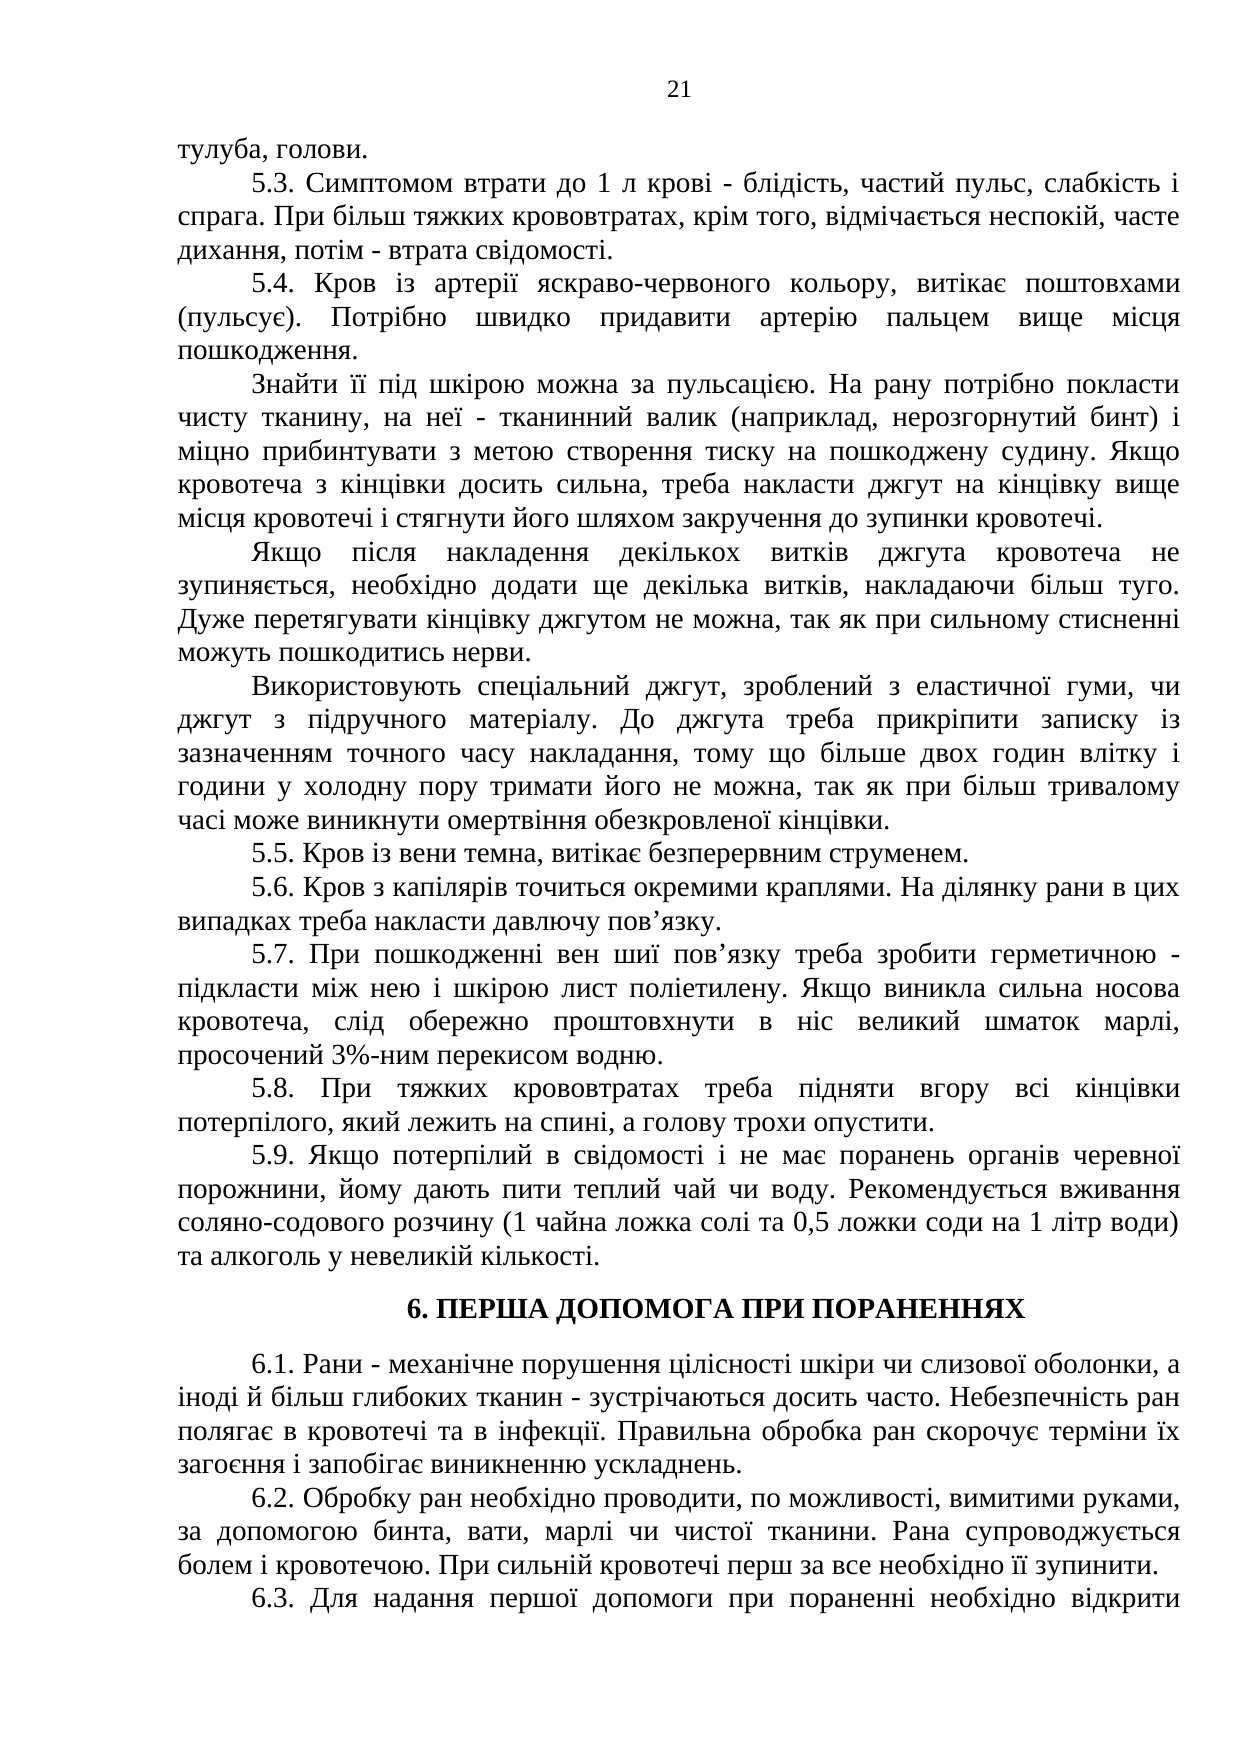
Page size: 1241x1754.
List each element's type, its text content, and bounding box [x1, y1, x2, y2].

text 5.5. Кров із вени темна, витікає безперервним струменем. [177, 836, 1181, 869]
text 5.8. При тяжких крововтратах треба підняти вгору всі кінцівки потерпілого, який лежить на спині, а голову трохи опустити. [177, 1070, 1181, 1137]
text 5.4. Кров із артерії яскраво-червоного кольору, витікає поштовхами (пульсує). Потрібно швидко придавити артерію пальцем вище місця пошкодження. [177, 265, 1181, 366]
text 5.6. Кров з капілярів точиться окремими краплями. На ділянку рани в цих випадках треба накласти давлючу пов’язку. [177, 869, 1181, 936]
text Якщо після накладення декількох витків джгута кровотеча не зупиняється, необхідно додати ще декілька витків, накладаючи більш туго. Дуже перетягувати кінцівку джгутом не можна, так як при сильному стисненні можуть пошкодитись нерви. [177, 534, 1181, 668]
text 6. ПЕРША ДОПОМОГА ПРИ ПОРАНЕННЯХ [177, 1291, 1181, 1324]
text 5.9. Якщо потерпілий в свідомості і не має поранень органів черевної порожнини, йому дають пити теплий чай чи воду. Рекомендується вживання соляно-содового розчину (1 чайна ложка солі та 0,5 ложки соди на води) та алкоголь у невеликій кількості. [177, 1137, 1181, 1272]
text Використовують спеціальний джгут, зроблений з еластичної гуми, чи джгут з підручного матеріалу. До джгута треба прикріпити записку із зазначенням точного часу накладання, тому що більше двох годин влітку і години у холодну пору тримати його не можна, так як при більш тривалому часі може виникнути омертвіння обезкровленої кінцівки. [177, 668, 1181, 836]
text 5.7. При пошкодженні вен шиї пов’язку треба зробити герметичною - підкласти між нею і шкірою лист поліетилену. Якщо виникла сильна носова кровотеча, слід обережно проштовхнути в ніс великий шматок марлі, просочений 3%-ним перекисом водню. [177, 936, 1181, 1070]
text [177, 131, 1181, 165]
text Знайти її під шкірою можна за пульсацією. На рану потрібно покласти чисту тканину, на неї - тканинний валик (наприклад, нерозгорнутий бинт) і міцно прибинтувати з метою створення тиску на пошкоджену судину. Якщо кровотеча з кінцівки досить сильна, треба накласти джгут на кінцівку вище місця кровотечі і стягнути його шляхом закручення до зупинки кровотечі. [177, 366, 1181, 534]
text 6.1. Рани - механічне порушення цілісності шкіри чи слизової оболонки, а іноді й більш глибоких тканин - зустрічаються досить часто. Небезпечність ран полягає в кровотечі та в інфекції. Правильна обробка ран скорочує терміни їх загоєння і запобігає виникненню ускладнень. [177, 1346, 1181, 1480]
text 5.3. Симптомом втрати до крові - блідість, частий пульс, слабкість і спрага. При більш тяжких крововтратах, крім того, відмічається неспокій, часте дихання, потім - втрата свідомості. [177, 165, 1181, 265]
text 6.2. Обробку ран необхідно проводити, по можливості, вимитими руками, за допомогою бинта, вати, марлі чи чистої тканини. Рана супроводжується болем і кровотечою. При сильній кровотечі перш за все необхідно її зупинити. [177, 1480, 1181, 1581]
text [177, 1581, 1181, 1614]
